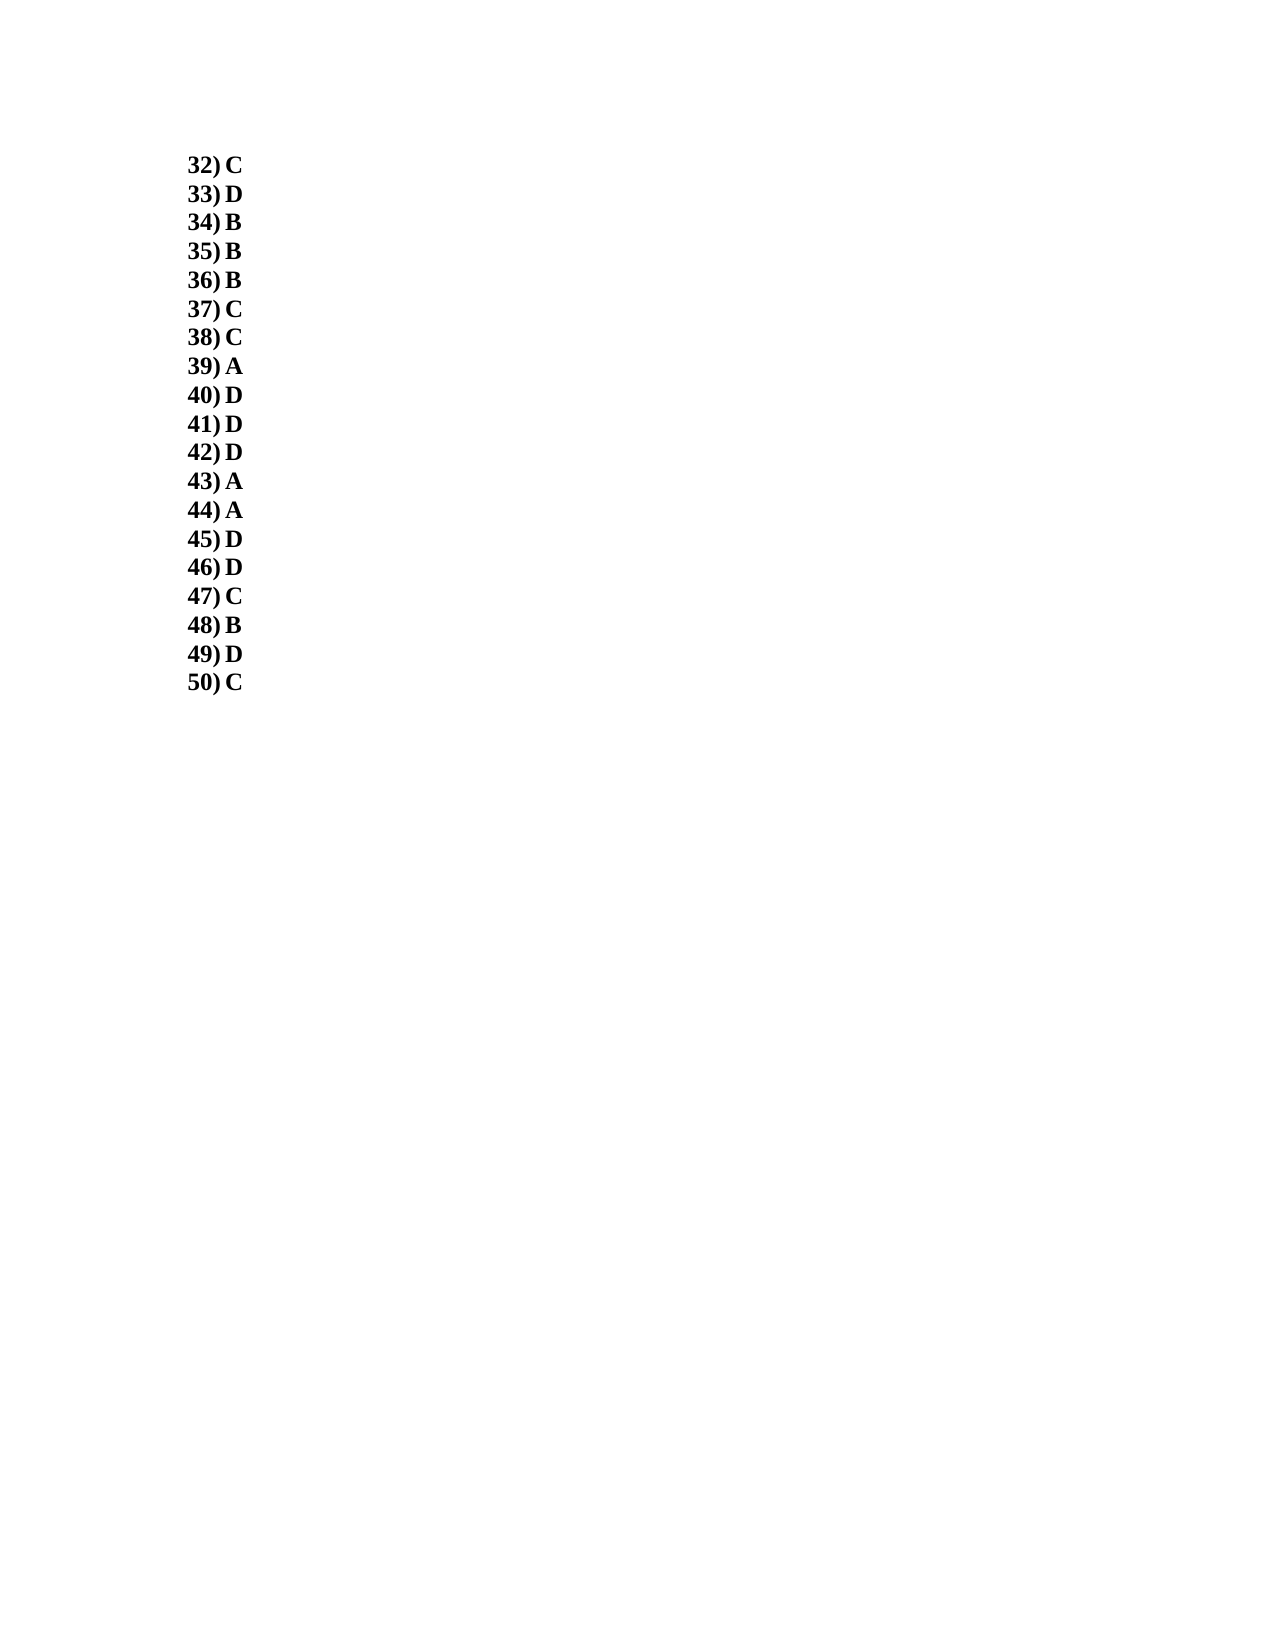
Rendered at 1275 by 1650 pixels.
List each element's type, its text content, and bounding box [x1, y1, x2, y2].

list B [187, 236, 1125, 265]
list D [187, 524, 1125, 552]
list D [187, 380, 1125, 409]
list D [187, 179, 1125, 207]
list A [187, 495, 1125, 524]
list D [187, 552, 1125, 581]
list B [187, 610, 1125, 639]
list C [187, 150, 1125, 179]
list C [187, 322, 1125, 351]
list D [187, 639, 1125, 667]
list C [187, 667, 1125, 696]
list C [187, 294, 1125, 322]
list C [187, 581, 1125, 610]
list A [187, 466, 1125, 495]
list D [187, 437, 1125, 466]
list B [187, 207, 1125, 236]
list A [187, 351, 1125, 380]
list B [187, 265, 1125, 294]
list D [187, 409, 1125, 437]
